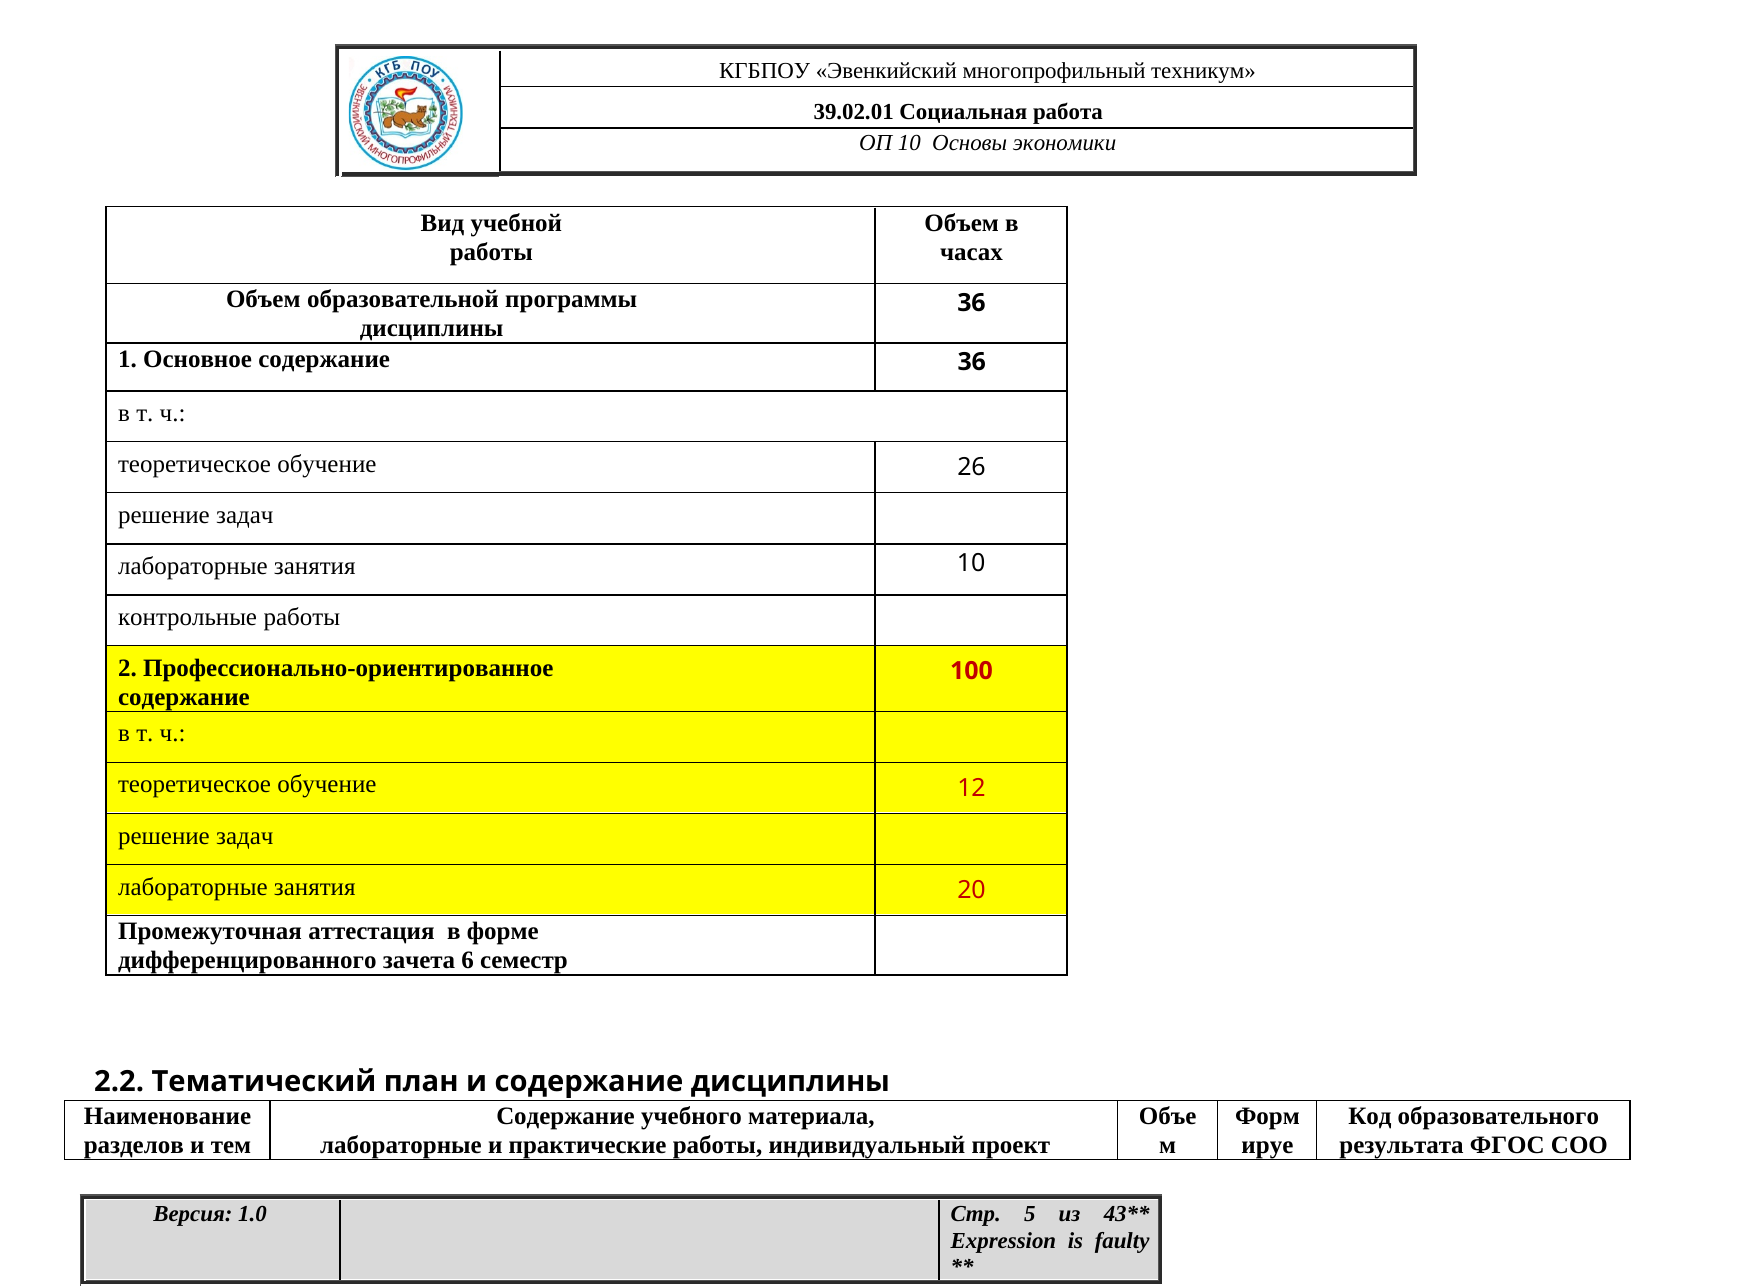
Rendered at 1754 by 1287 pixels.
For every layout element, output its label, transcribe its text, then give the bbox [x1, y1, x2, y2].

table_header Объем часов [1118, 1101, 1217, 1159]
table_cell [876, 712, 1066, 761]
table_cell 10 [876, 545, 1066, 594]
table_cell в т. ч.: [107, 712, 874, 761]
table_cell лабораторные занятия [107, 865, 874, 914]
table_cell 2. Профессионально-ориентированное содержание [107, 646, 874, 711]
table_cell 12 [876, 763, 1066, 812]
table_cell контрольные работы [107, 596, 874, 645]
table_cell решение задач [107, 493, 874, 543]
table_cell Промежуточная аттестация в форме дифференцированного зачета 6 семестр [107, 916, 874, 974]
table_cell 100 [876, 646, 1066, 711]
table_header Формируемые общие и профессиональные компетенции [1218, 1101, 1316, 1159]
table_cell теоретическое обучение [107, 442, 874, 492]
table_cell теоретическое обучение [107, 763, 874, 812]
table_cell 20 [876, 865, 1066, 914]
table_cell [876, 596, 1066, 645]
table_cell [876, 814, 1066, 864]
table_cell лабораторные занятия [107, 545, 874, 594]
text 2.2. Тематический план и содержание дисциплины [94, 1060, 1659, 1100]
table_header Объем в часах [876, 207, 1066, 283]
table_cell решение задач [107, 814, 874, 864]
table_cell 26 [876, 442, 1066, 492]
table_cell 36 [876, 284, 1066, 342]
table_header Вид учебной работы [107, 207, 875, 283]
table_cell 36 [876, 344, 1066, 390]
table_header Наименование разделов и тем [65, 1101, 269, 1159]
table_cell [876, 916, 1066, 974]
table_header Содержание учебного материала, лабораторные и практические работы, индивидуальный проект (если предусмотрены) [271, 1101, 1117, 1159]
table_cell в т. ч.: [107, 392, 1066, 441]
picture [348, 56, 463, 171]
table_cell 1. Основное содержание [107, 344, 874, 390]
table_cell Объем образовательной программы дисциплины [107, 284, 874, 342]
table_header Код образовательного результата ФГОС СОО [1317, 1101, 1629, 1159]
table_cell [876, 493, 1066, 543]
